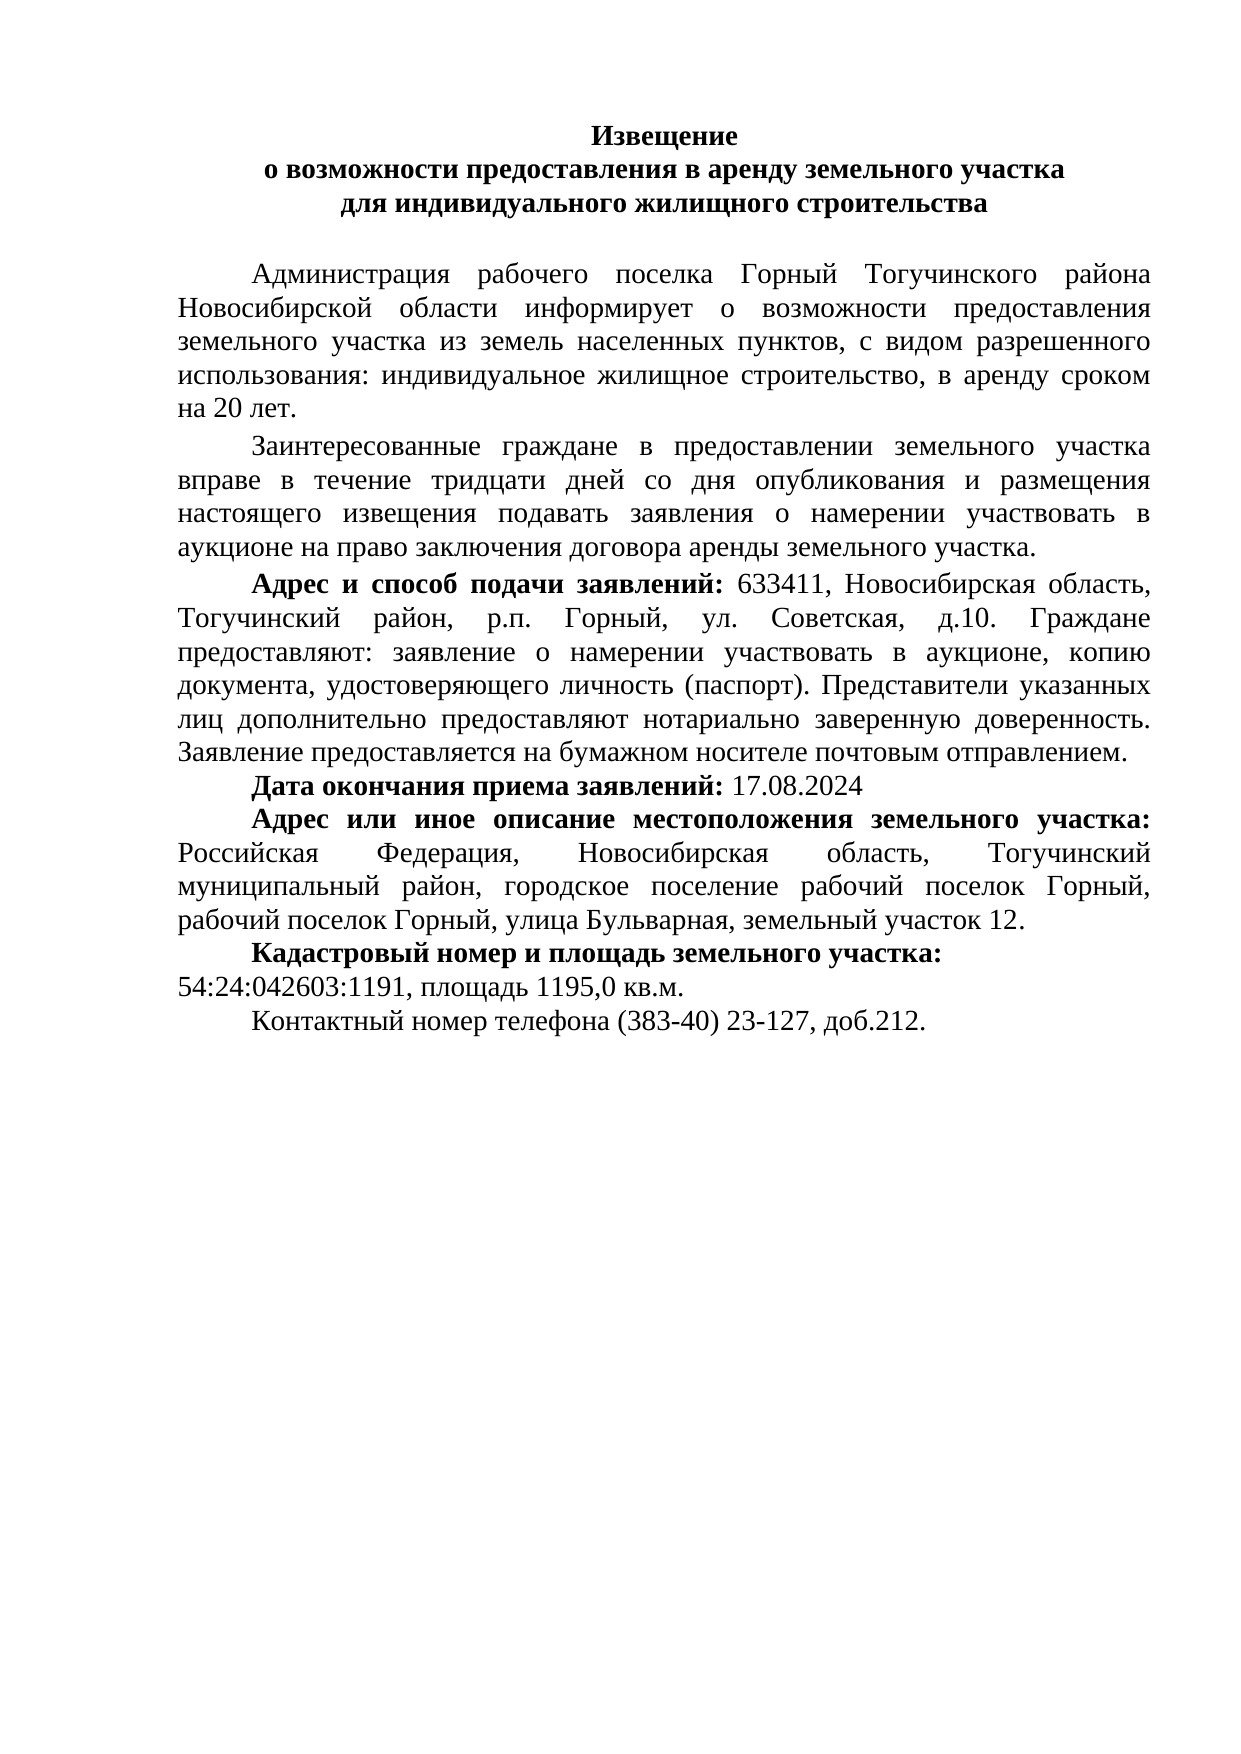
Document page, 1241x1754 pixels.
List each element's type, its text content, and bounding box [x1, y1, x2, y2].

text Дата окончания приема заявлений: 17.08.2024 [251, 768, 1152, 801]
text для индивидуального жилищного строительства [177, 185, 1152, 219]
text Администрация рабочего поселка Горный Тогучинского района Новосибирской области информирует о возможности предоставления земельного участка из земель населенных пунктов, с видом разрешенного использования: индивидуальное жилищное строительство, в аренду сроком на 20 лет. [177, 256, 1152, 424]
text о возможности предоставления в аренду земельного участка [177, 152, 1152, 185]
text Заинтересованные граждане в предоставлении земельного участка вправе в течение тридцати дней со дня опубликования и размещения настоящего извещения подавать заявления о намерении участвовать в аукционе на право заключения договора аренды земельного участка. [177, 428, 1152, 562]
text Кадастровый номер и площадь земельного участка: [251, 936, 1152, 969]
text Контактный номер телефона (383-40) 23-127, доб.212. [177, 1003, 1152, 1036]
text Извещение [177, 118, 1152, 152]
text 54:24:042603:1191, площадь 1195,0 кв.м. [177, 969, 1152, 1003]
text Адрес и способ подачи заявлений: 633411, Новосибирская область, Тогучинский район, р.п. Горный, ул. Советская, д.10. Граждане предоставляют: заявление о намерении участвовать в аукционе, копию документа, удостоверяющего личность (паспорт). Представители указанных лиц дополнительно предоставляют нотариально заверенную доверенность. Заявление предоставляется на бумажном носителе почтовым отправлением. [177, 567, 1152, 768]
subtitle Адрес или иное описание местоположения земельного участка: Российская Федерация, Новосибирская область, Тогучинский муниципальный район, городское поселение рабочий поселок Горный, рабочий поселок Горный, улица Бульварная, земельный участок 12. [177, 801, 1152, 936]
